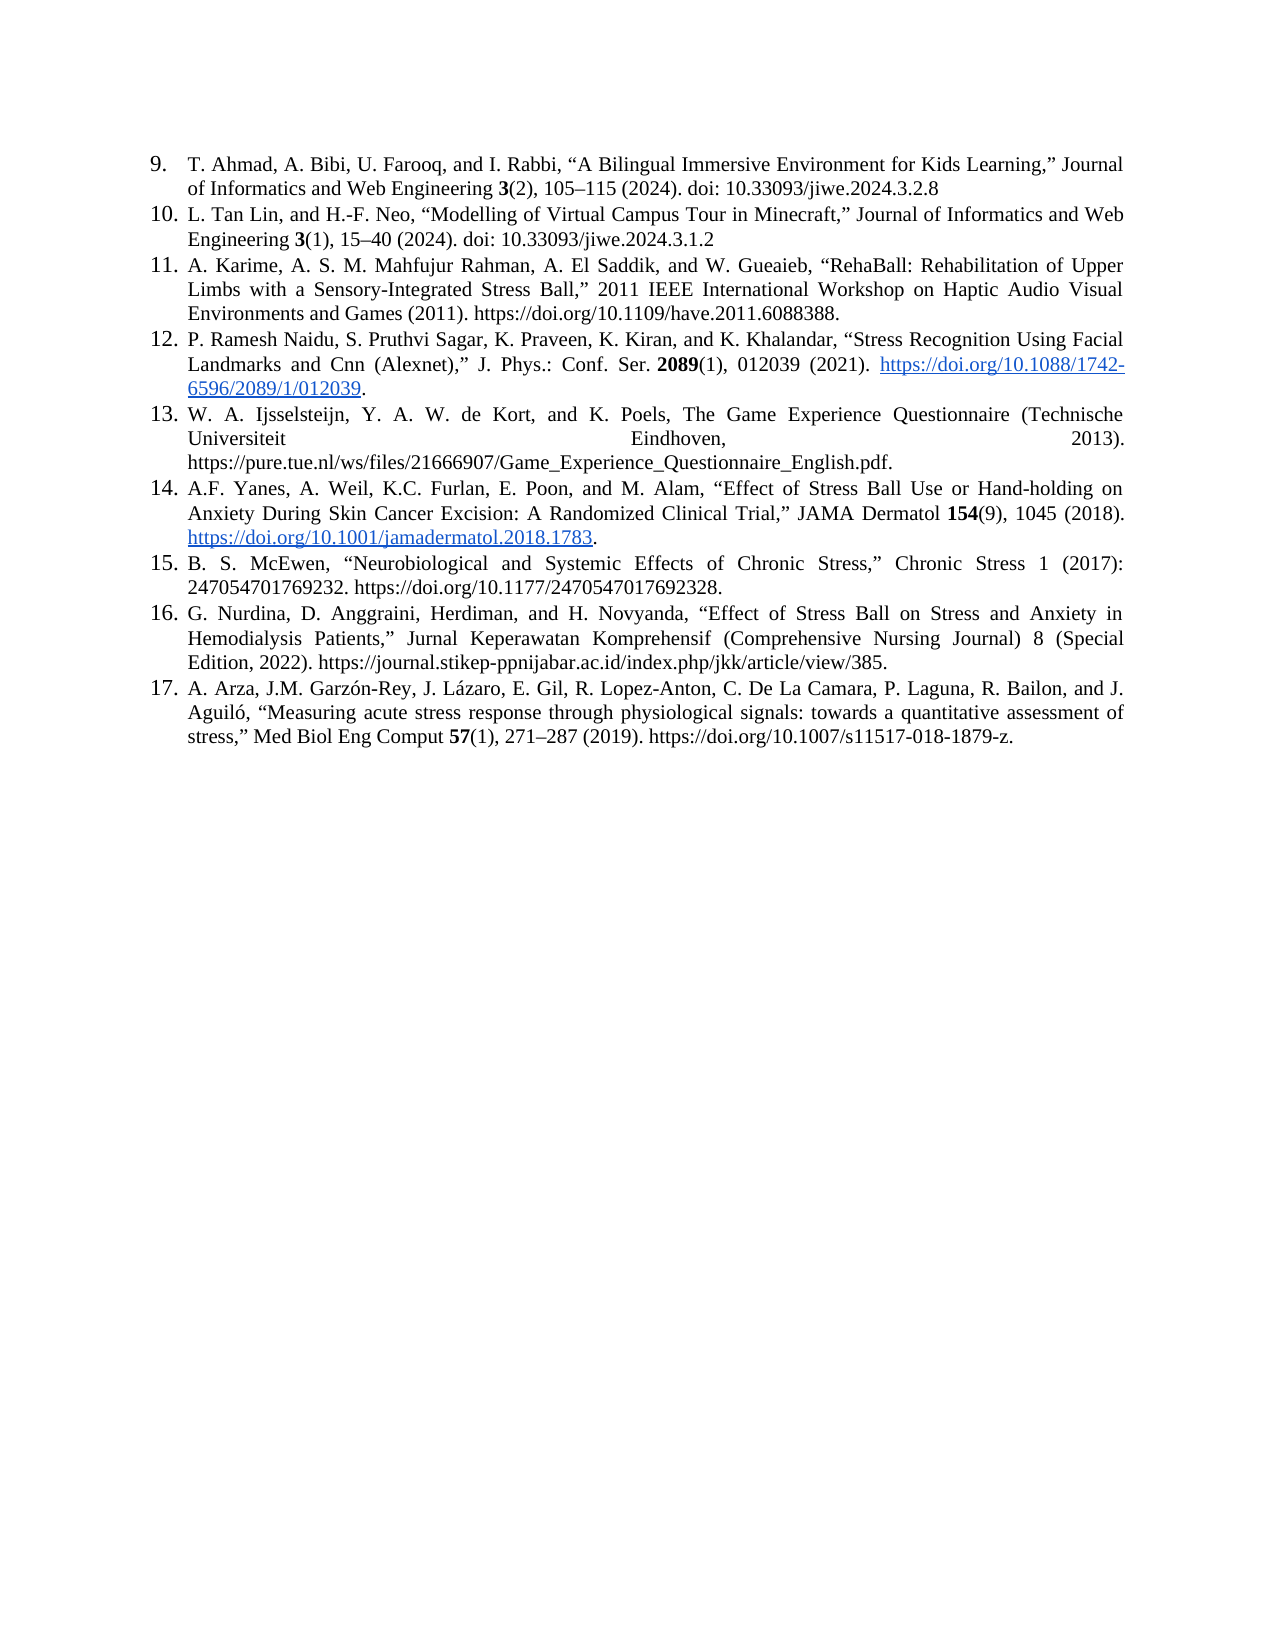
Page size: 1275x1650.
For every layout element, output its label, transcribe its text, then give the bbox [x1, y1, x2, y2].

list A.F. Yanes, A. Weil, K.C. Furlan, E. Poon, and M. Alam, “Effect of Stress Ball Use or Hand-holding on Anxiety During Skin Cancer Excision: A Randomized Clinical Trial,” JAMA Dermatol 154(9), 1045 (2018). https://doi.org/10.1001/jamadermatol.2018.1783. [150, 474, 1125, 549]
list T. Ahmad, A. Bibi, U. Farooq, and I. Rabbi, “A Bilingual Immersive Environment for Kids Learning,” Journal of Informatics and Web Engineering 3(2), 105–115 (2024). doi: 10.33093/jiwe.2024.3.2.8 [150, 150, 1125, 200]
list B. S. McEwen, “Neurobiological and Systemic Effects of Chronic Stress,” Chronic Stress 1 (2017): 247054701769232. https://doi.org/10.1177/2470547017692328. [150, 549, 1125, 599]
list G. Nurdina, D. Anggraini, Herdiman, and H. Novyanda, “Effect of Stress Ball on Stress and Anxiety in Hemodialysis Patients,” Jurnal Keperawatan Komprehensif (Comprehensive Nursing Journal) 8 (Special Edition, 2022). https://journal.stikep-ppnijabar.ac.id/index.php/jkk/article/view/385. [150, 599, 1125, 674]
list L. Tan Lin, and H.-F. Neo, “Modelling of Virtual Campus Tour in Minecraft,” Journal of Informatics and Web Engineering 3(1), 15–40 (2024). doi: 10.33093/jiwe.2024.3.1.2 [150, 200, 1125, 251]
list A. Karime, A. S. M. Mahfujur Rahman, A. El Saddik, and W. Gueaieb, “RehaBall: Rehabilitation of Upper Limbs with a Sensory-Integrated Stress Ball,” 2011 IEEE International Workshop on Haptic Audio Visual Environments and Games (2011). https://doi.org/10.1109/have.2011.6088388. [150, 251, 1125, 325]
list A. Arza, J.M. Garzón-Rey, J. Lázaro, E. Gil, R. Lopez-Anton, C. De La Camara, P. Laguna, R. Bailon, and J. Aguiló, “Measuring acute stress response through physiological signals: towards a quantitative assessment of stress,” Med Biol Eng Comput 57(1), 271–287 (2019). https://doi.org/10.1007/s11517-018-1879-z. [150, 674, 1125, 748]
list P. Ramesh Naidu, S. Pruthvi Sagar, K. Praveen, K. Kiran, and K. Khalandar, “Stress Recognition Using Facial Landmarks and Cnn (Alexnet),” J. Phys.: Conf. Ser. 2089(1), 012039 (2021). https://doi.org/10.1088/1742-6596/2089/1/012039. [150, 325, 1125, 400]
list W. A. Ijsselsteijn, Y. A. W. de Kort, and K. Poels, The Game Experience Questionnaire (Technische Universiteit Eindhoven, 2013). https://pure.tue.nl/ws/files/21666907/Game_Experience_Questionnaire_English.pdf. [150, 400, 1125, 474]
